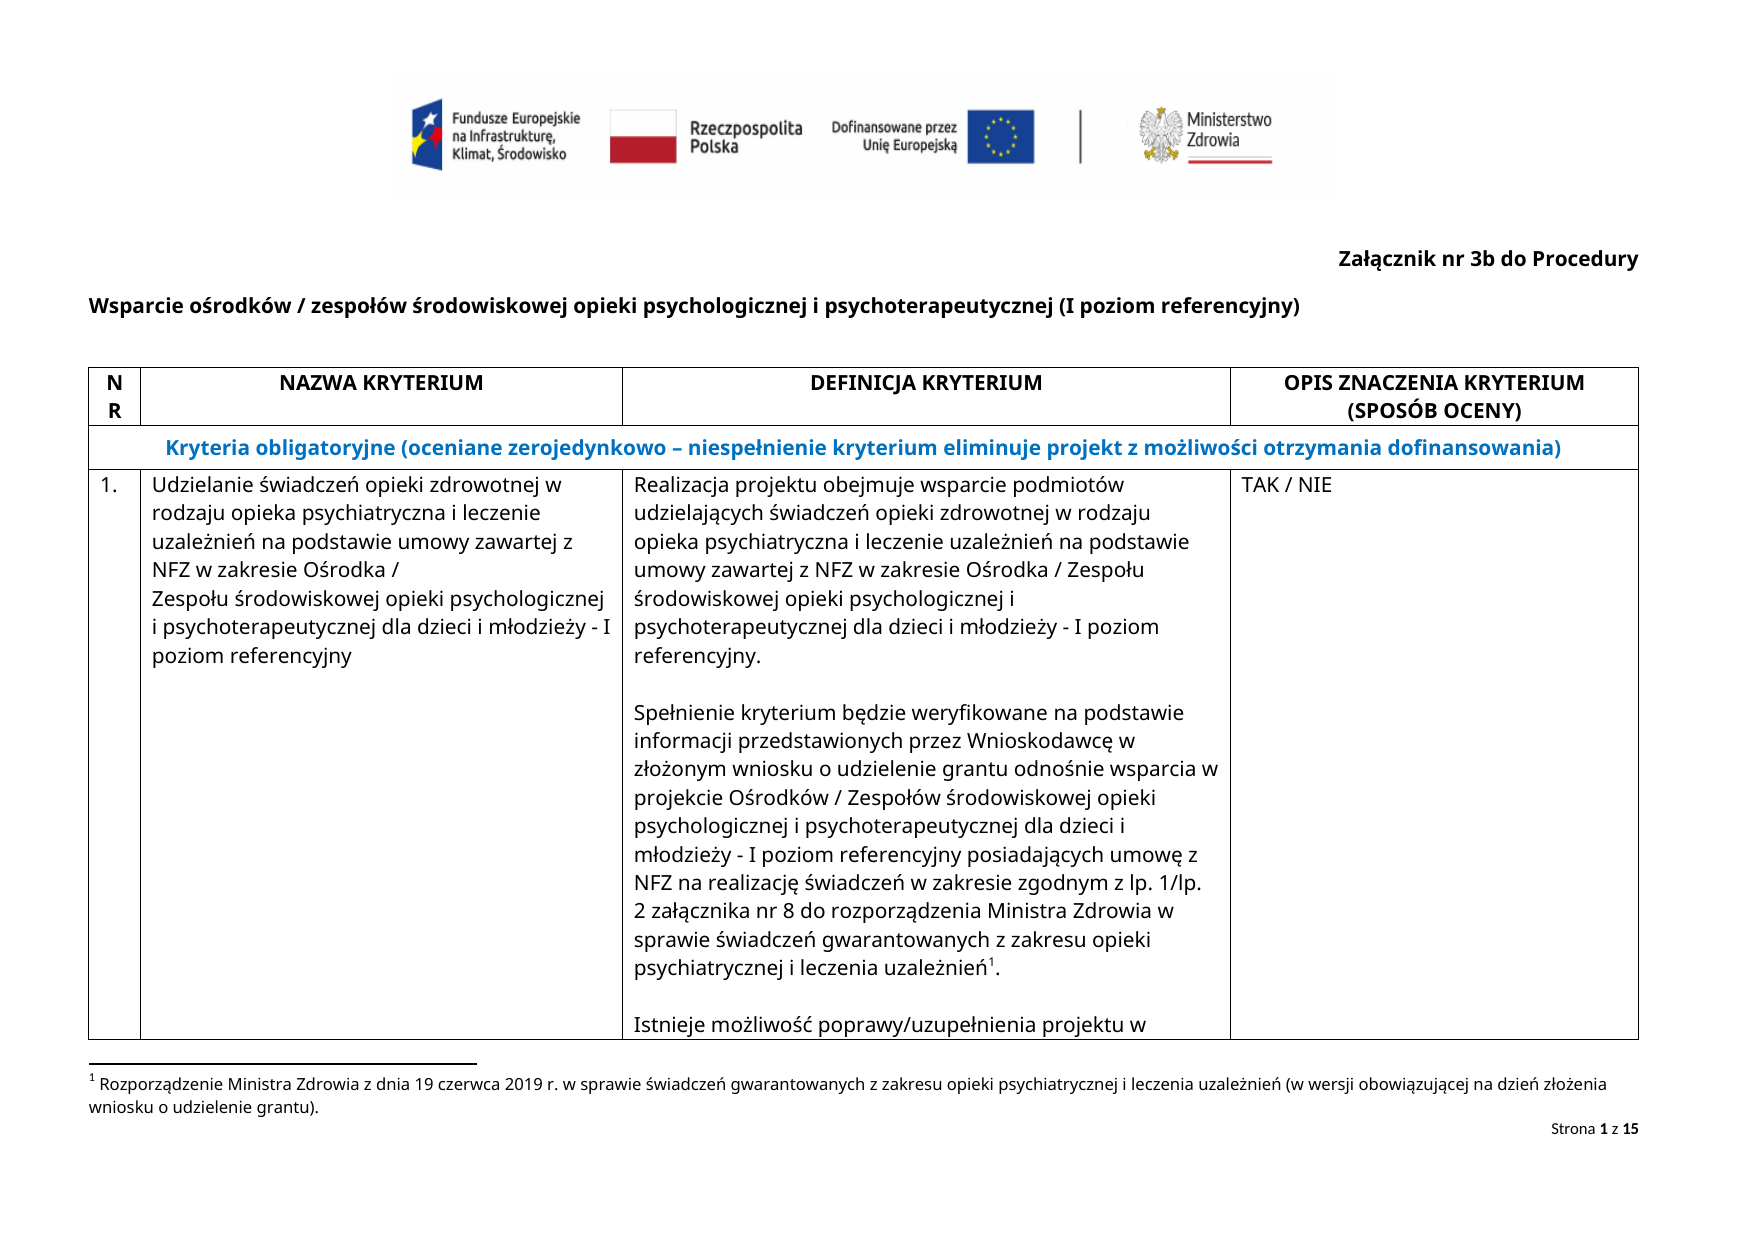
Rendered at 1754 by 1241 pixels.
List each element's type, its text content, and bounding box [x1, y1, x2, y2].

table_header DEFINICJA KRYTERIUM [623, 368, 1230, 424]
text Załącznik nr 3b do Procedury [89, 244, 1639, 272]
picture [391, 73, 1337, 197]
text Wsparcie ośrodków / zespołów środowiskowej opieki psychologicznej i psychoterapeutycznej (I poziom referencyjny) [89, 291, 1639, 319]
table_header OPIS ZNACZENIA KRYTERIUM (SPOSÓB OCENY) [1231, 368, 1638, 424]
table_cell Kryteria obligatoryjne (oceniane zerojedynkowo – niespełnienie kryterium eliminuje projekt z możliwości otrzymania dofinansowania) [89, 426, 1638, 469]
table_cell 1. [89, 470, 140, 1039]
table_header NAZWA KRYTERIUM [141, 368, 622, 424]
table_header NR [89, 368, 140, 424]
table_cell TAK / NIE [1231, 470, 1638, 1039]
